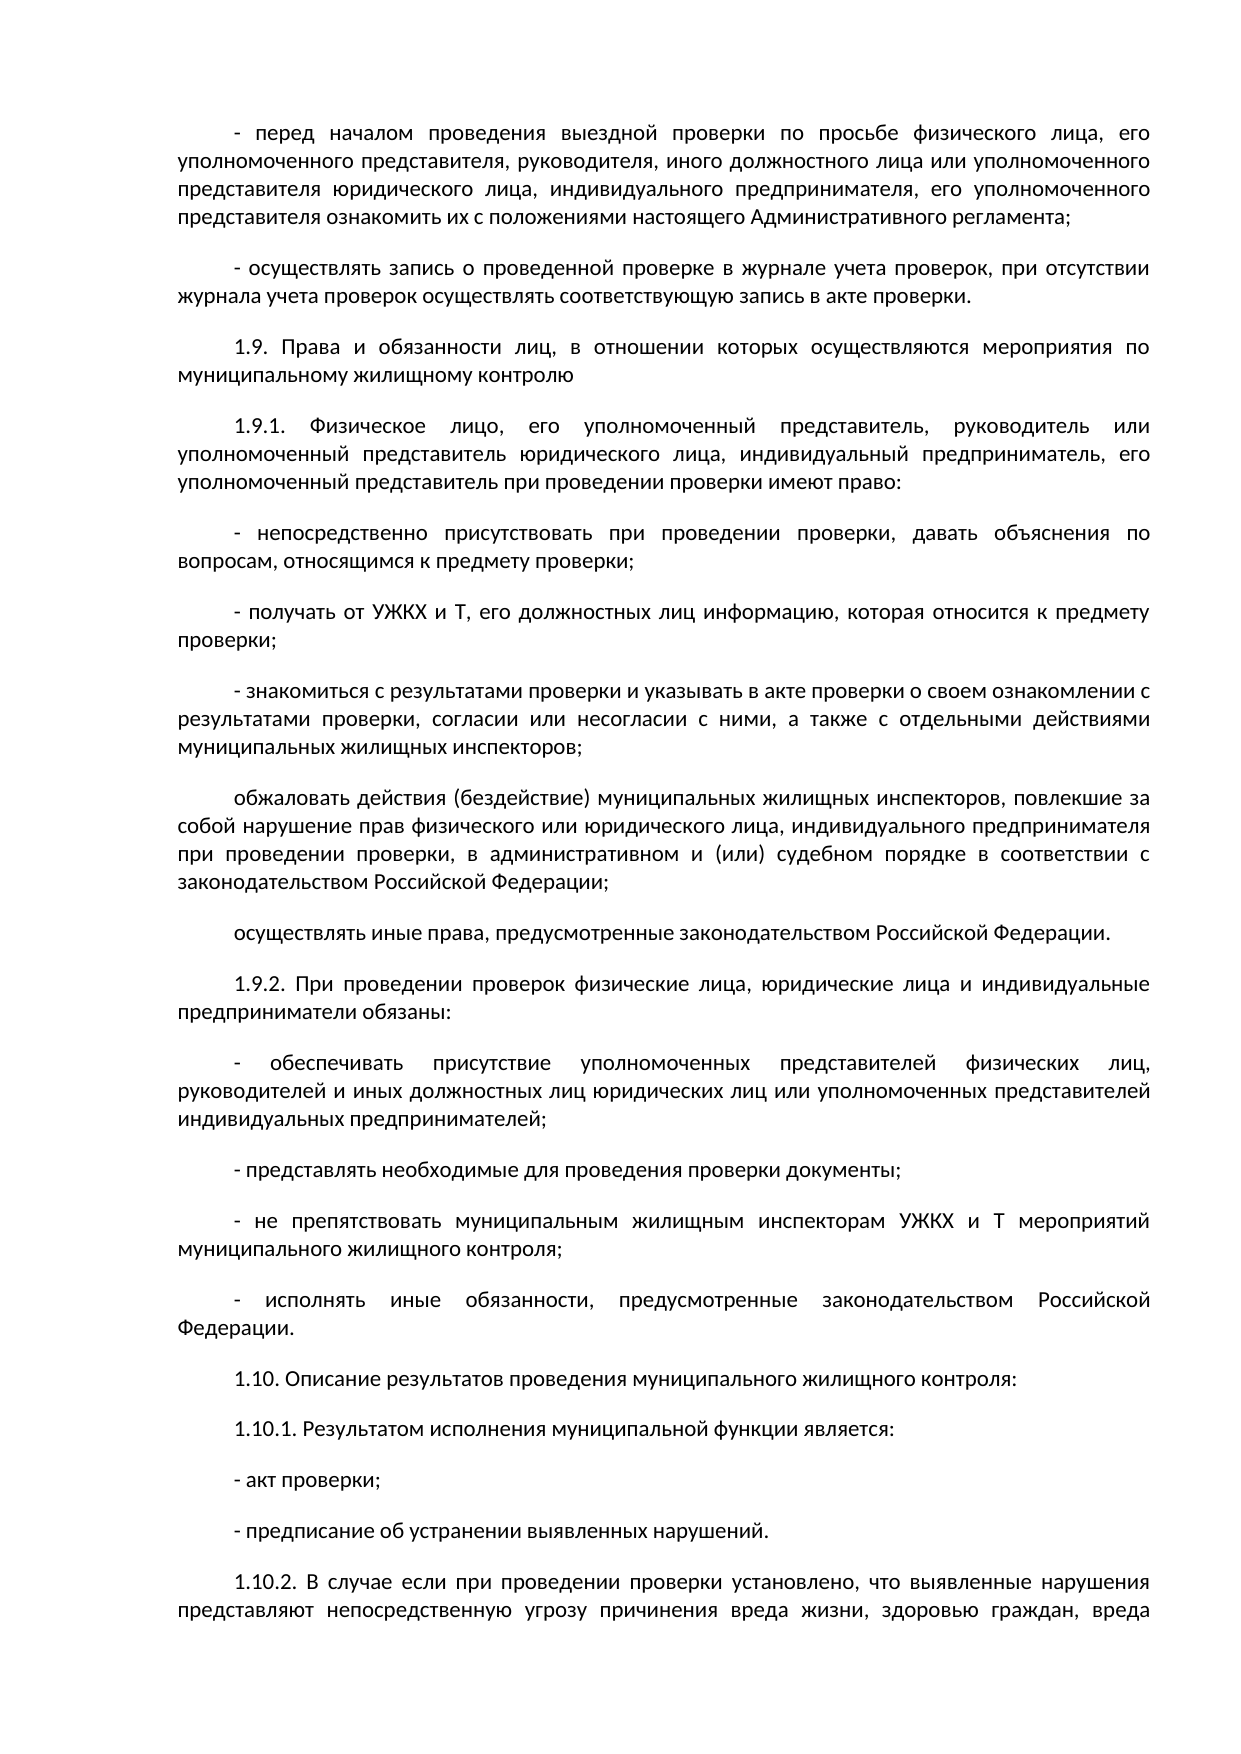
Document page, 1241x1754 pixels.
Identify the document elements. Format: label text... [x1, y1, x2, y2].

text - представлять необходимые для проведения проверки документы; [177, 1155, 1152, 1183]
text - обеспечивать присутствие уполномоченных представителей физических лиц, руководителей и иных должностных лиц юридических лиц или уполномоченных представителей индивидуальных предпринимателей; [177, 1048, 1152, 1132]
text обжаловать действия (бездействие) муниципальных жилищных инспекторов, повлекшие за собой нарушение прав физического или юридического лица, индивидуального предпринимателя при проведении проверки, в административном и (или) судебном порядке в соответствии с законодательством Российской Федерации; [177, 783, 1152, 895]
text - предписание об устранении выявленных нарушений. [177, 1516, 1152, 1544]
text 1.10.1. Результатом исполнения муниципальной функции является: [177, 1414, 1152, 1443]
text - перед началом проведения выездной проверки по просьбе физического лица, его уполномоченного представителя, руководителя, иного должностного лица или уполномоченного представителя юридического лица, индивидуального предпринимателя, его уполномоченного представителя ознакомить их с положениями настоящего Административного регламента; [177, 118, 1152, 230]
text - не препятствовать муниципальным жилищным инспекторам УЖКХ и Т мероприятий муниципального жилищного контроля; [177, 1206, 1152, 1262]
text - осуществлять запись о проведенной проверке в журнале учета проверок, при отсутствии журнала учета проверок осуществлять соответствующую запись в акте проверки. [177, 253, 1152, 309]
text 1.9.2. При проведении проверок физические лица, юридические лица и индивидуальные предприниматели обязаны: [177, 969, 1152, 1025]
text осуществлять иные права, предусмотренные законодательством Российской Федерации. [177, 918, 1152, 946]
text - знакомиться с результатами проверки и указывать в акте проверки о своем ознакомлении с результатами проверки, согласии или несогласии с ними, а также с отдельными действиями муниципальных жилищных инспекторов; [177, 676, 1152, 760]
text - непосредственно присутствовать при проведении проверки, давать объяснения по вопросам, относящимся к предмету проверки; [177, 518, 1152, 574]
text 1.10. Описание результатов проведения муниципального жилищного контроля: [177, 1364, 1152, 1392]
text 1.9. Права и обязанности лиц, в отношении которых осуществляются мероприятия по муниципальному жилищному контролю [177, 332, 1152, 388]
text - получать от УЖКХ и Т, его должностных лиц информацию, которая относится к предмету проверки; [177, 597, 1152, 653]
text 1.9.1. Физическое лицо, его уполномоченный представитель, руководитель или уполномоченный представитель юридического лица, индивидуальный предприниматель, его уполномоченный представитель при проведении проверки имеют право: [177, 411, 1152, 495]
text - исполнять иные обязанности, предусмотренные законодательством Российской Федерации. [177, 1285, 1152, 1341]
text - акт проверки; [177, 1466, 1152, 1493]
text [177, 1567, 1152, 1623]
